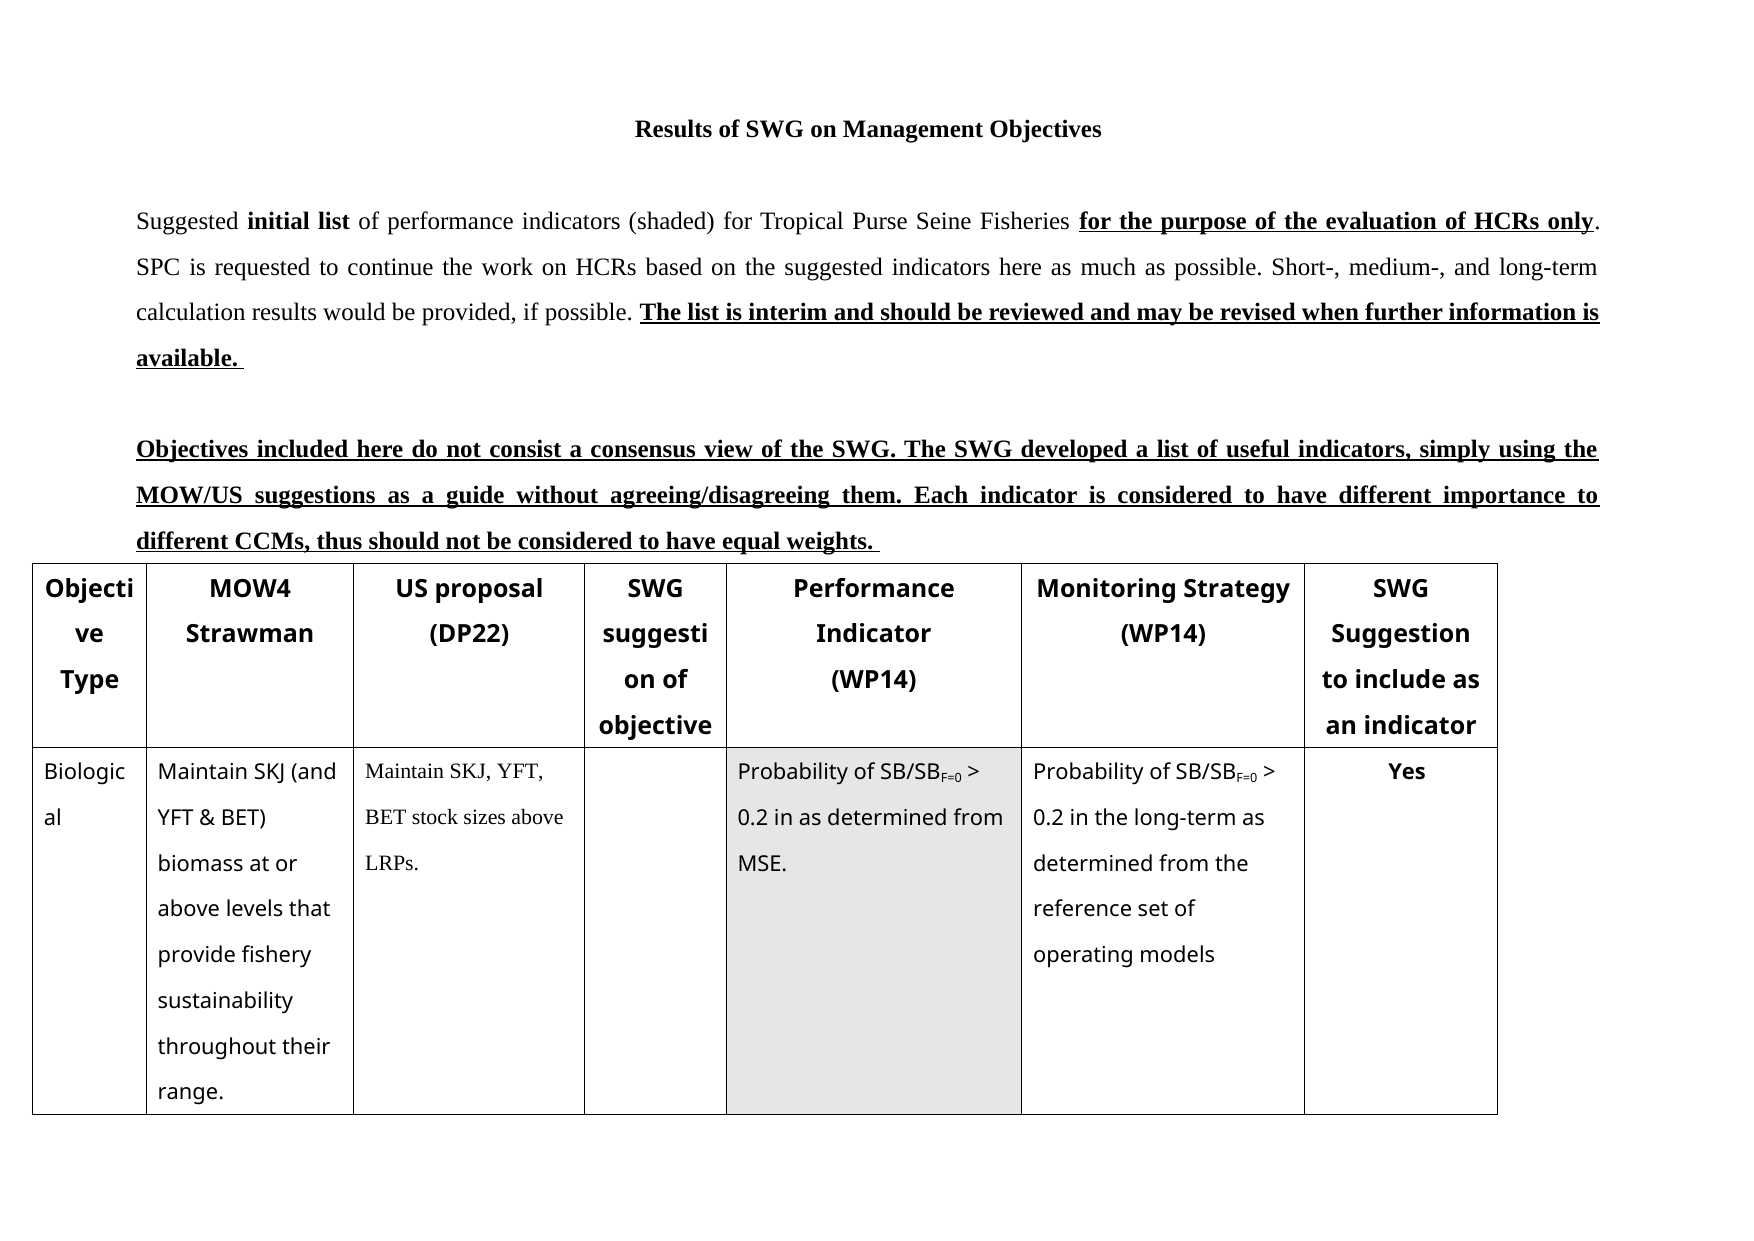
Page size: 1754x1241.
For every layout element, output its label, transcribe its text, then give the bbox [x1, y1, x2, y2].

table_cell Maintain SKJ (and YFT & BET) biomass at or above levels that provide fishery sustainability throughout their range. [147, 748, 353, 1114]
table_header US proposal (DP22) [354, 564, 584, 747]
text Objectives included here do not consist a consensus view of the SWG. The SWG developed a list of useful indicators, simply using the MOW/US suggestions as a guide without agreeing/disagreeing them. Each indicator is considered to have different importance to different CCMs, thus should not be considered to have equal weights. [136, 426, 1600, 505]
table_cell Probability of SB/SBF=0 > 0.2 in as determined from MSE. [727, 748, 1021, 1114]
text Objectives included here do not consist a consensus view of the SWG. The SWG developed a list of useful indicators, simply using the MOW/US suggestions as a guide without agreeing/disagreeing them. Each indicator is considered to have different importance to different CCMs, thus should not be considered to have equal weights. [136, 507, 1600, 563]
table_header Objective Type [33, 564, 146, 747]
table_header SWG suggestion of objective [585, 564, 726, 747]
table_header SWG Suggestion to include as an indicator [1305, 564, 1497, 747]
table_header MOW4 Strawman [147, 564, 353, 747]
text Results of SWG on Management Objectives [136, 106, 1600, 152]
table_cell Yes [1305, 748, 1497, 1114]
table_cell Probability of SB/SBF=0 > 0.2 in the long-term as determined from the reference set of operating models [1022, 748, 1304, 1114]
table_cell Biological [33, 748, 146, 1114]
table_header Performance Indicator (WP14) [727, 564, 1021, 747]
table_cell Maintain SKJ, YFT, BET stock sizes above LRPs. [354, 748, 584, 1114]
table_cell [585, 748, 726, 1114]
table_header Monitoring Strategy (WP14) [1022, 564, 1304, 747]
text Suggested initial list of performance indicators (shaded) for Tropical Purse Seine Fisheries for the purpose of the evaluation of HCRs only. SPC is requested to continue the work on HCRs based on the suggested indicators here as much as possible. Short-, medium-, and long-term calculation results would be provided, if possible. The list is interim and should be reviewed and may be revised when further information is available. [136, 197, 1600, 380]
